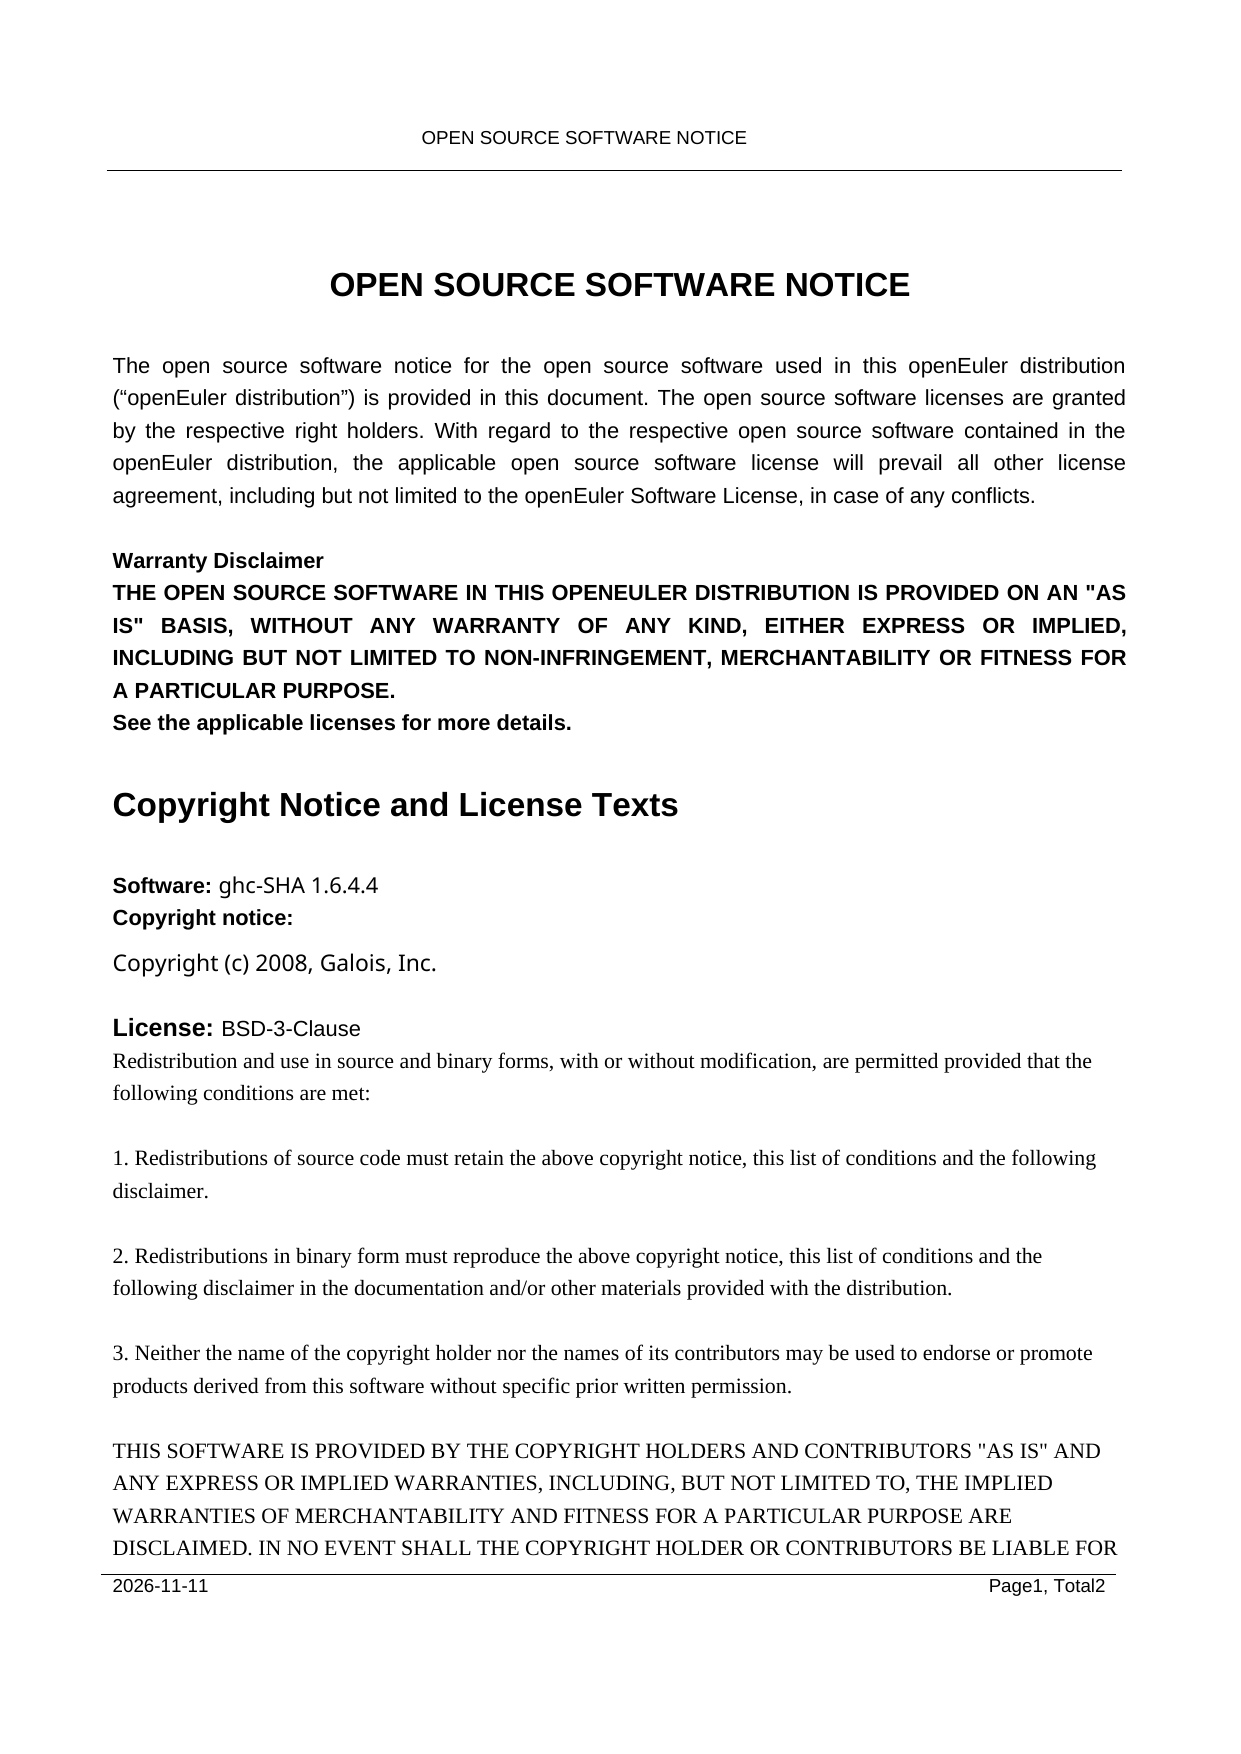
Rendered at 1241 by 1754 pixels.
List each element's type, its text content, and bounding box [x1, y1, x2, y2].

text THE OPEN SOURCE SOFTWARE IN THIS OPENEULER DISTRIBUTION IS PROVIDED ON AN "AS IS" BASIS, WITHOUT ANY WARRANTY OF ANY KIND, EITHER EXPRESS OR IMPLIED, INCLUDING BUT NOT LIMITED TO NON-INFRINGEMENT, MERCHANTABILITY OR FITNESS FOR A PARTICULAR PURPOSE. See the applicable licenses for more details. [112, 576, 1128, 739]
text Copyright notice: [112, 901, 1128, 934]
text OPEN SOURCE SOFTWARE NOTICE [112, 251, 1128, 316]
title Software: ghc-SHA 1.6.4.4 [112, 869, 1128, 901]
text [112, 1044, 1128, 1564]
text Copyright (c) 2008, Galois, Inc. [112, 947, 1128, 1012]
text The open source software notice for the open source software used in this openEuler distribution (“openEuler distribution”) is provided in this document. The open source software licenses are granted by the respective right holders. With regard to the respective open source software contained in the openEuler distribution, the applicable open source software license will prevail all other license agreement, including but not limited to the openEuler Software License, in case of any conflicts. [112, 349, 1128, 511]
text Copyright Notice and License Texts [112, 771, 1128, 836]
text License: BSD-3-Clause [112, 1012, 1128, 1044]
text Warranty Disclaimer [112, 544, 1128, 576]
